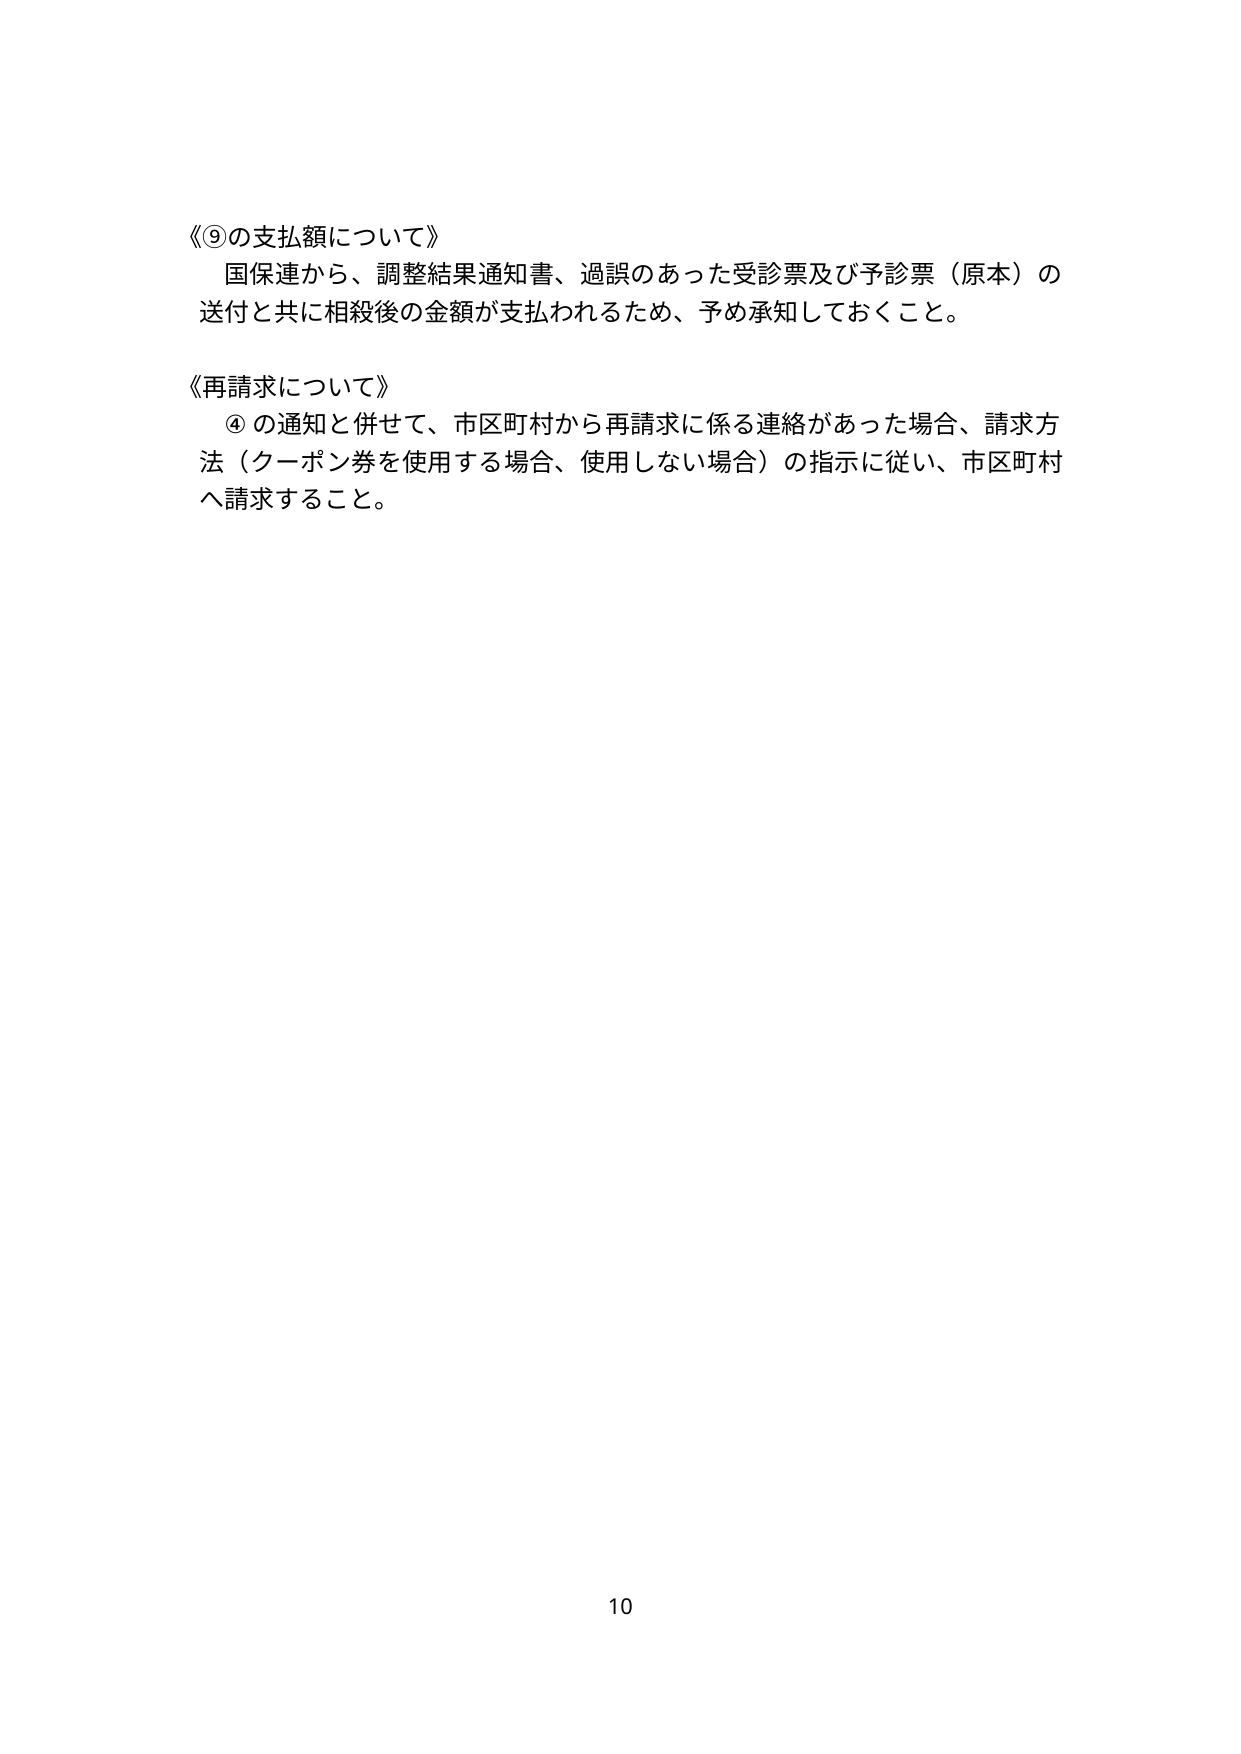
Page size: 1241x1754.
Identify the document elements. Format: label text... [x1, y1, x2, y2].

text ④の通知と併せて、市区町村から再請求に係る連絡があった場合、請求方法（クーポン券を使用する場合、使用しない場合）の指示に従い、市区町村へ請求すること。 [199, 404, 1063, 517]
text 《再請求について》 [177, 367, 1063, 404]
text 国保連から、調整結果通知書、過誤のあった受診票及び予診票（原本）の送付と共に相殺後の金額が支払われるため、予め承知しておくこと。 [199, 254, 1063, 329]
text 《⑨の支払額について》 [177, 217, 1063, 254]
